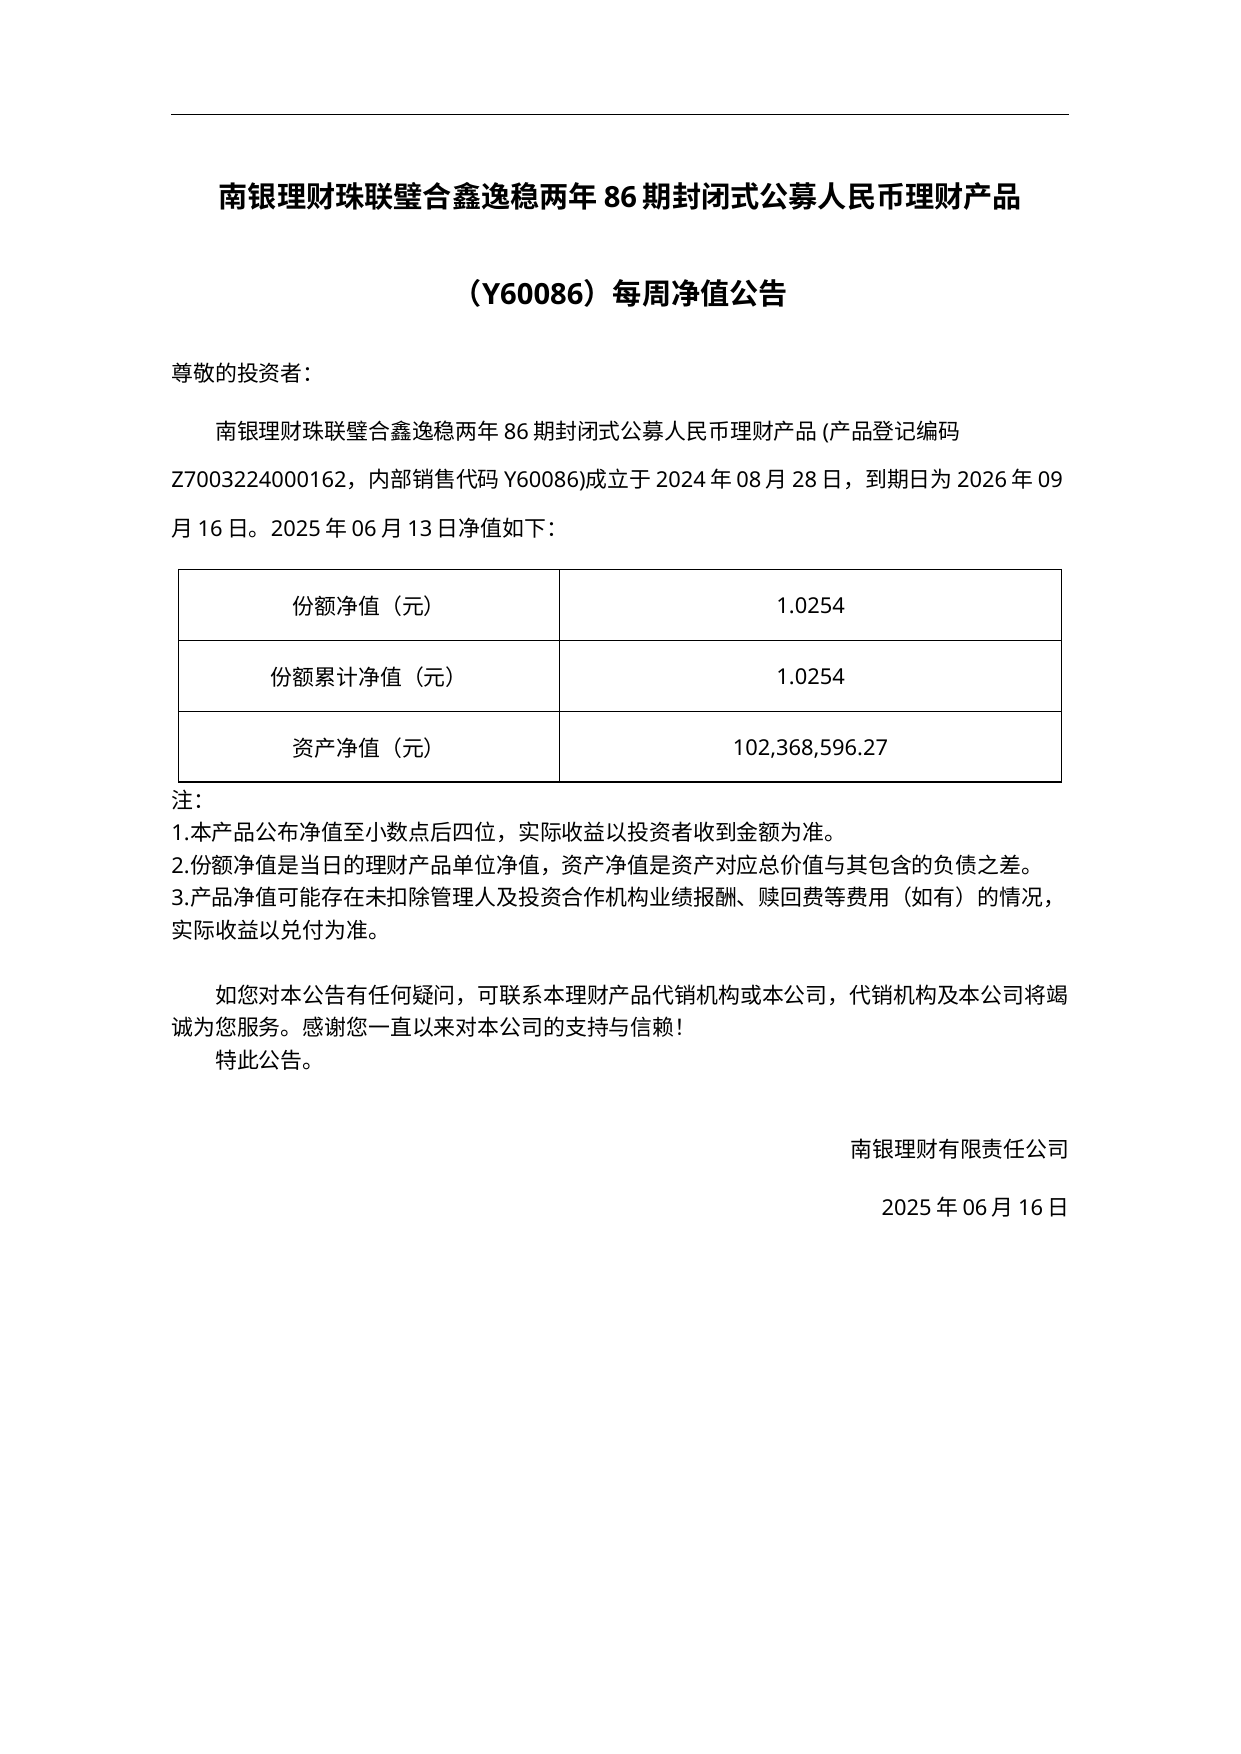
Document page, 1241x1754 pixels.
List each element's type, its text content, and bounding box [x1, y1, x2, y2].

table_cell 份额累计净值（元） [179, 641, 559, 711]
table_cell 102,368,596.27 [560, 712, 1061, 781]
text 南银理财珠联璧合鑫逸稳两年86期封闭式公募人民币理财产品 (产品登记编码Z7003224000162，内部销售代码Y60086)成立于2024年08月28日，到期日为2026年09月16日。2025年06月13日净值如下： [171, 413, 1069, 543]
text 特此公告。 [171, 1042, 1069, 1075]
text 2.份额净值是当日的理财产品单位净值，资产净值是资产对应总价值与其包含的负债之差。 [171, 847, 1069, 880]
text 1.本产品公布净值至小数点后四位，实际收益以投资者收到金额为准。 [171, 815, 1069, 847]
text 注： [171, 782, 1069, 815]
text 南银理财珠联璧合鑫逸稳两年86期封闭式公募人民币理财产品（Y60086）每周净值公告 [171, 162, 1069, 324]
text 2025年06月16日 [171, 1190, 1069, 1222]
table_header 1.0254 [560, 570, 1061, 640]
table_cell 资产净值（元） [179, 712, 559, 781]
table_header 份额净值（元） [179, 570, 559, 640]
text 南银理财有限责任公司 [171, 1132, 1069, 1164]
text 尊敬的投资者： [171, 355, 1069, 388]
text 3.产品净值可能存在未扣除管理人及投资合作机构业绩报酬、赎回费等费用（如有）的情况，实际收益以兑付为准。 [171, 880, 1069, 945]
text 如您对本公告有任何疑问，可联系本理财产品代销机构或本公司，代销机构及本公司将竭诚为您服务。感谢您一直以来对本公司的支持与信赖！ [171, 977, 1069, 1042]
table_cell 1.0254 [560, 641, 1061, 711]
